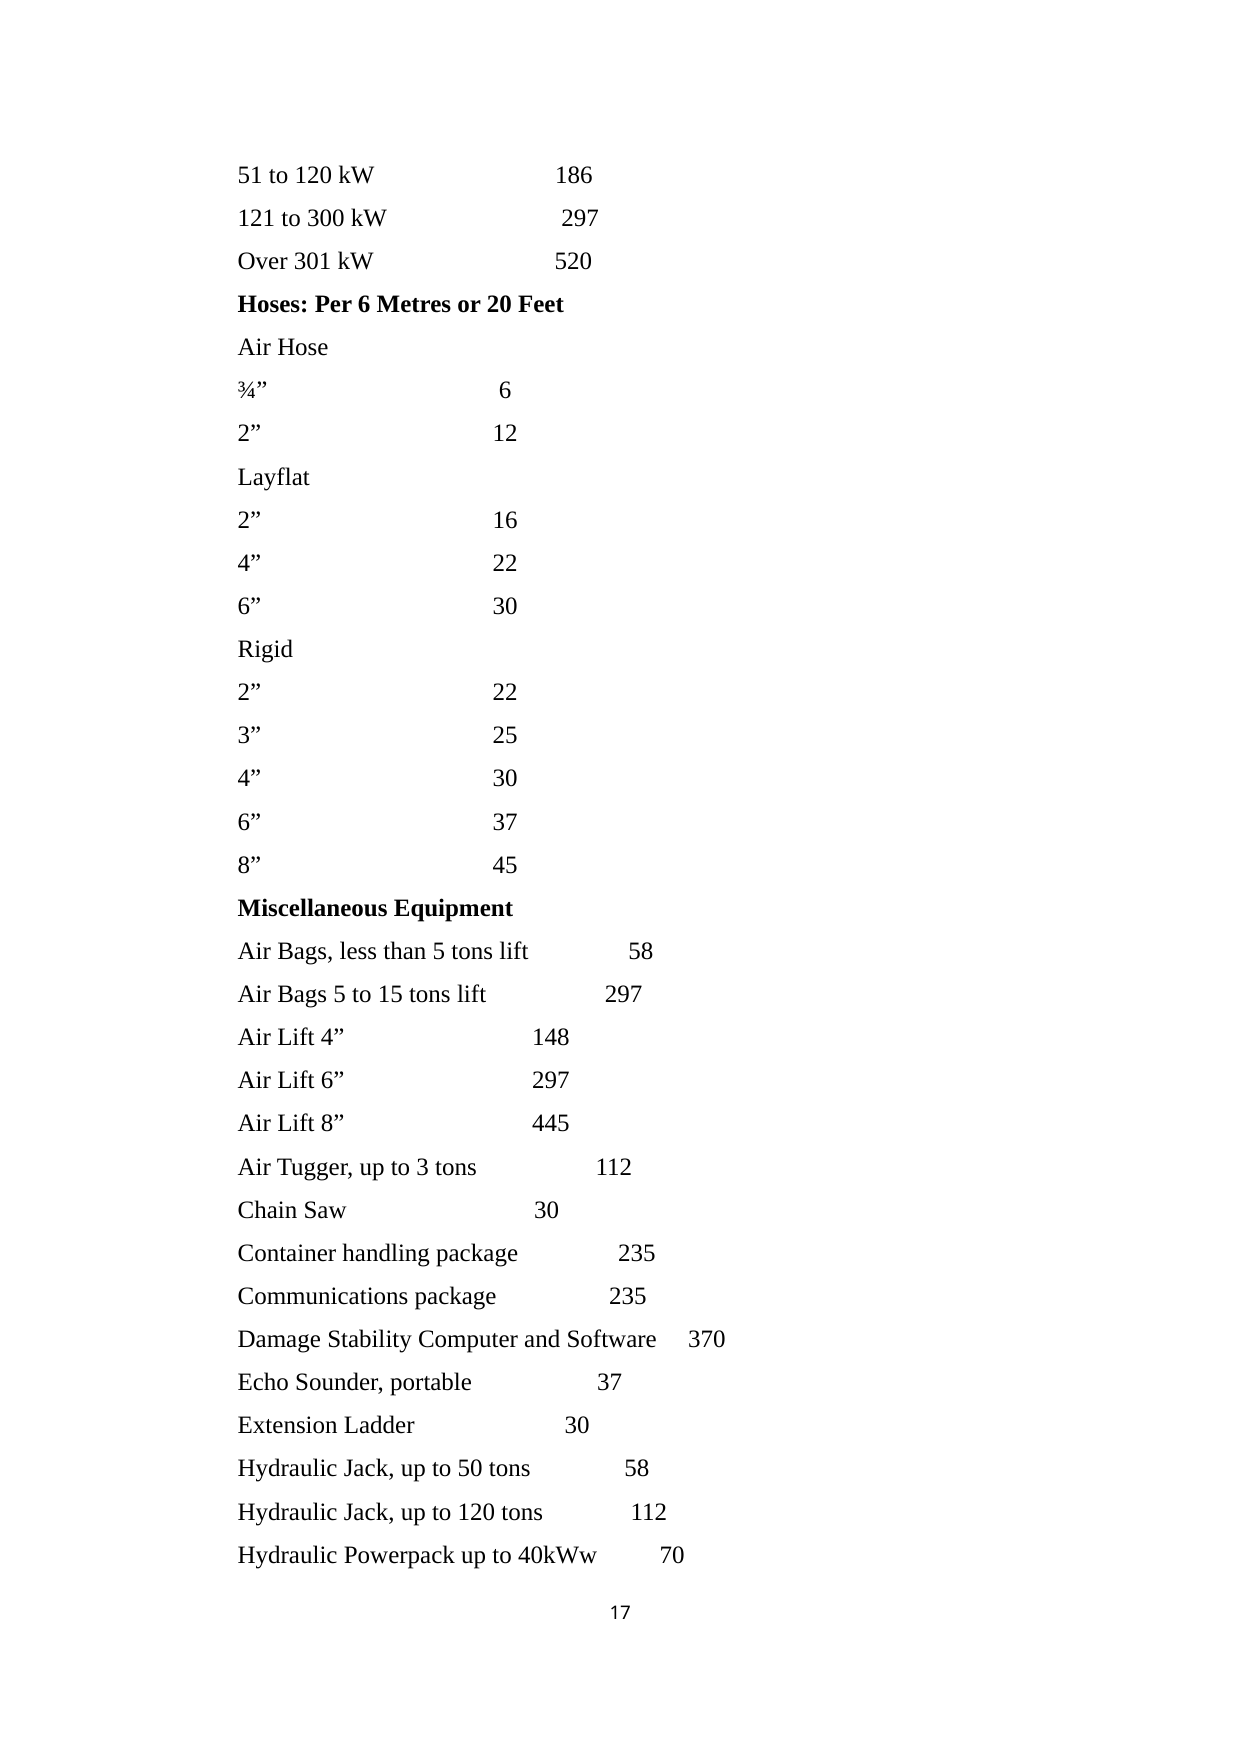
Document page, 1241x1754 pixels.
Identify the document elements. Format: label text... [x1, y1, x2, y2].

text 51 to 120 kW 186 [187, 160, 1053, 188]
text Communications package 235 [187, 1281, 1053, 1310]
text 2” 22 [187, 677, 1053, 706]
text Air Bags 5 to 15 tons lift 297 [187, 979, 1053, 1008]
text Over 301 kW 520 [187, 246, 1053, 275]
text 4” 22 [187, 548, 1053, 577]
text Miscellaneous Equipment [187, 893, 1053, 922]
text Hoses: Per 6 Metres or 20 Feet [187, 289, 1053, 318]
text Hydraulic Powerpack up to 40kWw 70 [187, 1540, 1053, 1568]
text Air Lift 4” 148 [187, 1022, 1053, 1051]
text Air Bags, less than 5 tons lift 58 [187, 936, 1053, 965]
text Air Tugger, up to 3 tons 112 [187, 1152, 1053, 1180]
text Chain Saw 30 [187, 1195, 1053, 1223]
text Echo Sounder, portable 37 [187, 1367, 1053, 1396]
text 6” 37 [187, 807, 1053, 835]
text Container handling package 235 [187, 1238, 1053, 1267]
text Rigid [187, 634, 1053, 663]
text 8” 45 [187, 850, 1053, 878]
text Hydraulic Jack, up to 50 tons 58 [187, 1453, 1053, 1482]
text Air Lift 8” 445 [187, 1108, 1053, 1137]
text 121 to 300 kW 297 [187, 203, 1053, 232]
text 2” 12 [187, 418, 1053, 447]
text ¾” 6 [187, 375, 1053, 404]
text 4” 30 [187, 763, 1053, 792]
text 2” 16 [187, 505, 1053, 533]
text Layflat [187, 462, 1053, 490]
text 3” 25 [187, 720, 1053, 749]
text Damage Stability Computer and Software 370 [187, 1324, 1053, 1353]
text Hydraulic Jack, up to 120 tons 112 [187, 1497, 1053, 1525]
text Air Lift 6” 297 [187, 1065, 1053, 1094]
text Air Hose [187, 332, 1053, 361]
text 6” 30 [187, 591, 1053, 620]
text Extension Ladder 30 [187, 1410, 1053, 1439]
